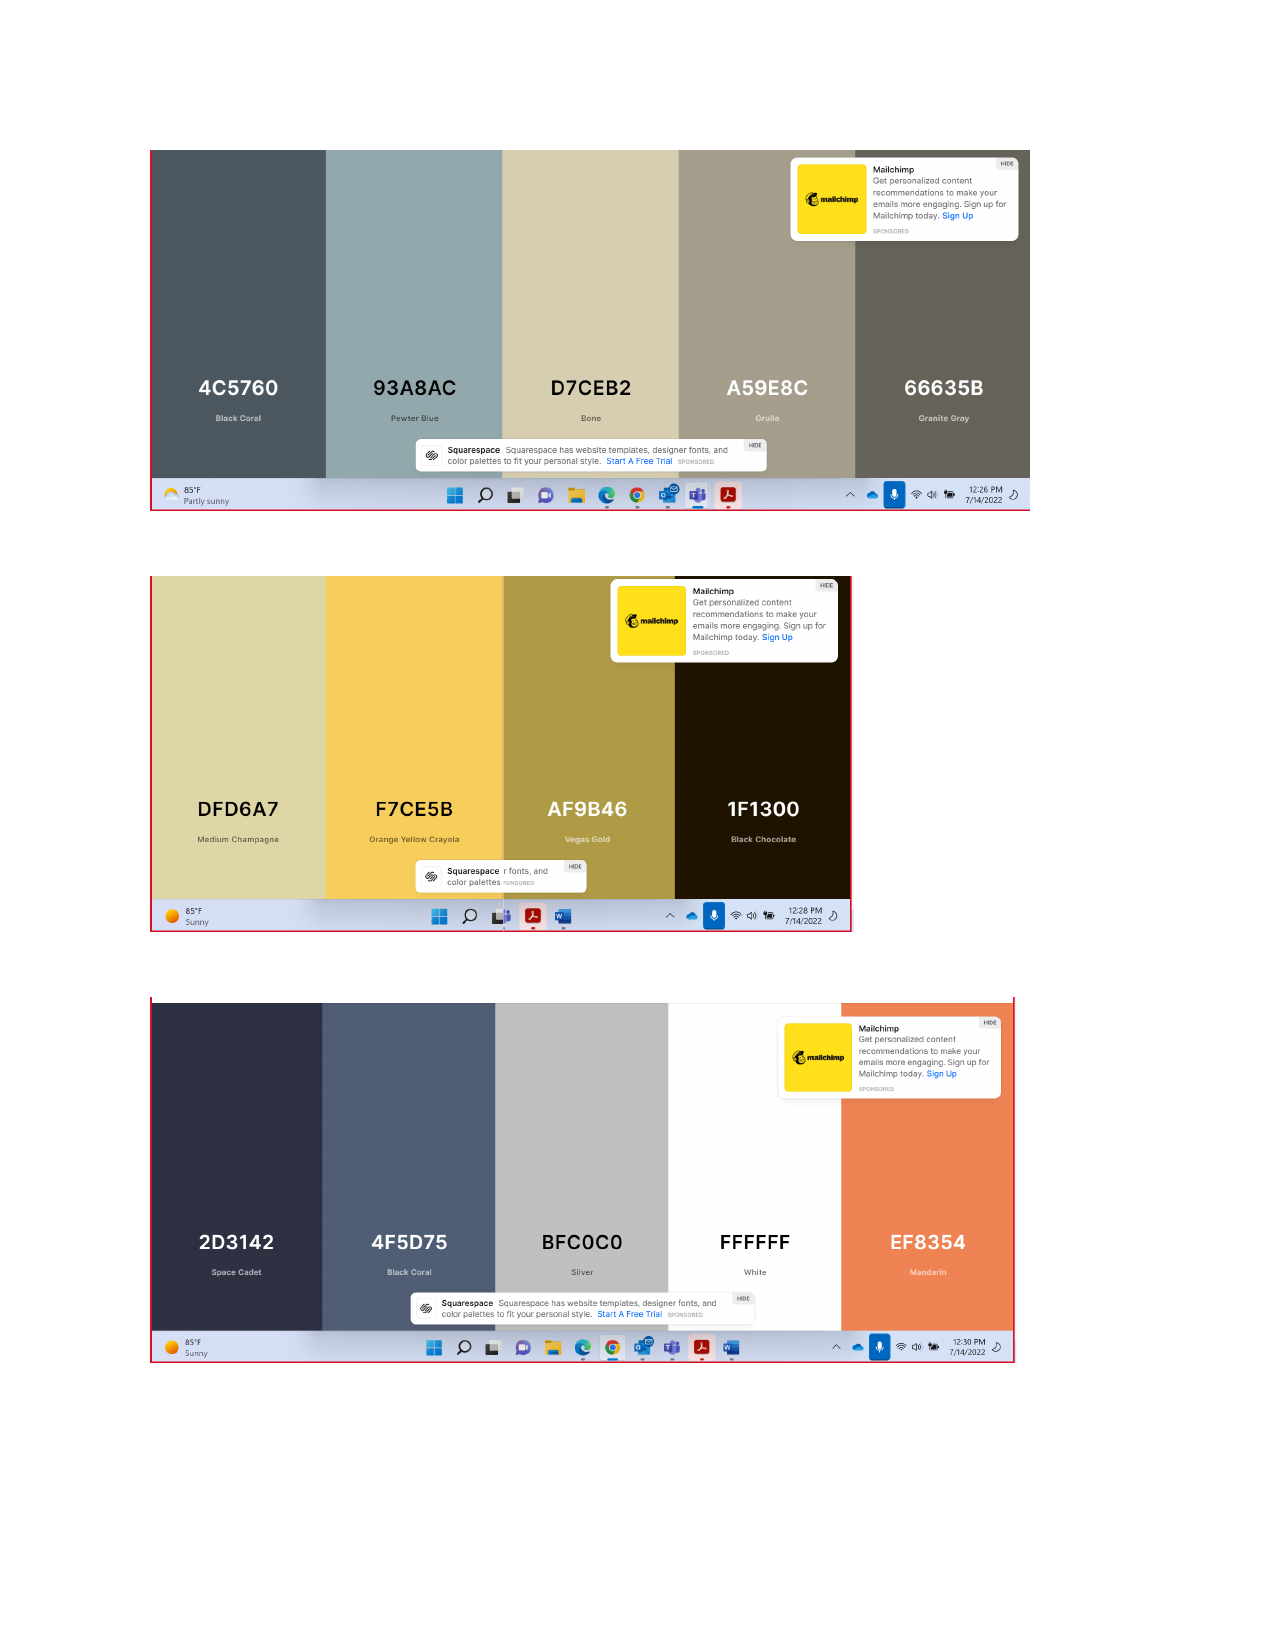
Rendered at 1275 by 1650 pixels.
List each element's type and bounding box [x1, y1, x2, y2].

picture [150, 997, 1017, 1363]
picture [150, 150, 1030, 511]
picture [150, 576, 854, 932]
